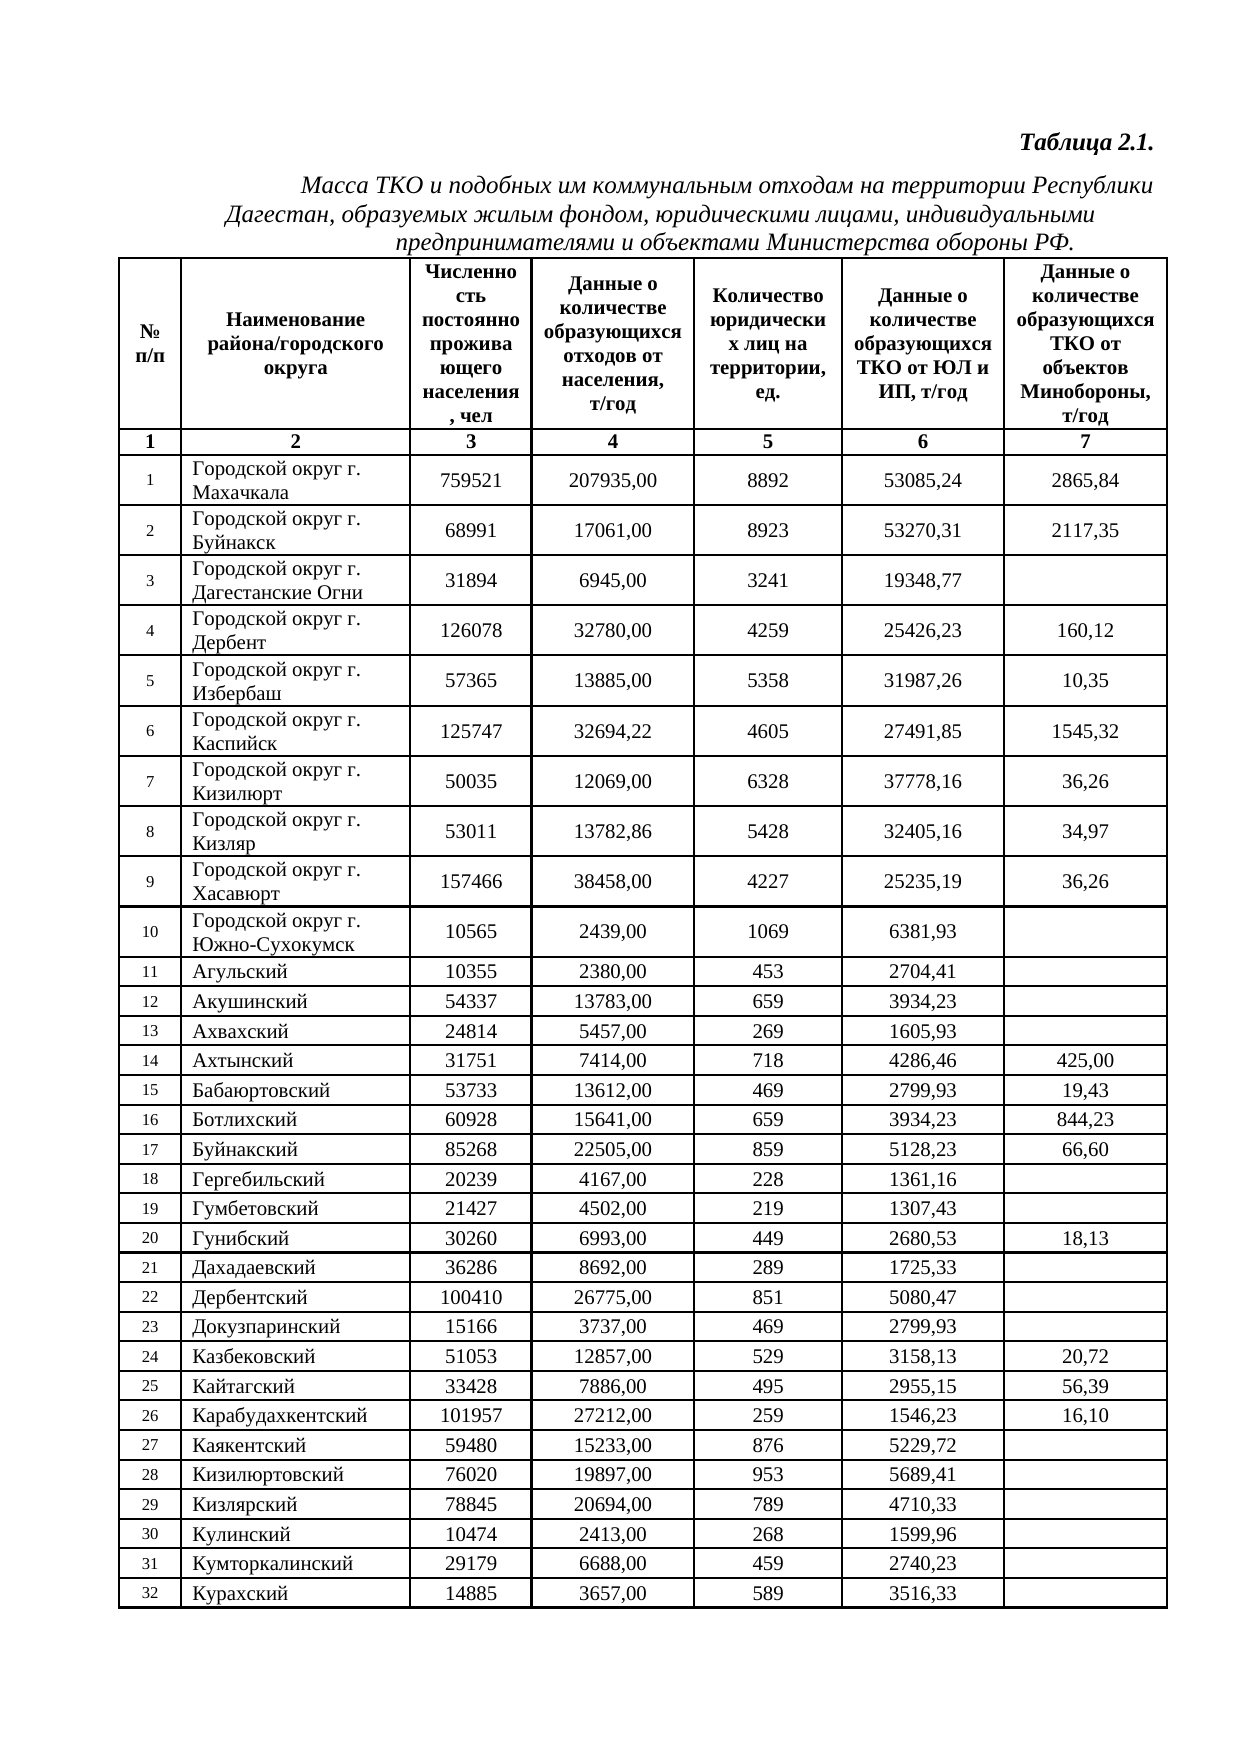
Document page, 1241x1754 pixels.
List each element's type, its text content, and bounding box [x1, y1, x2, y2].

table_cell 1545,32 [1005, 707, 1166, 755]
table_cell 66,60 [1005, 1135, 1166, 1163]
table_cell 10 [120, 908, 180, 956]
table_cell 54337 [411, 987, 530, 1015]
table_cell 11 [120, 958, 180, 985]
table_cell [1005, 1194, 1166, 1222]
table_cell Городской округ г. Махачкала [182, 456, 409, 504]
table_cell 469 [695, 1076, 841, 1103]
table_cell 13612,00 [533, 1076, 693, 1103]
table_cell 51053 [411, 1342, 530, 1370]
table_cell 5358 [695, 656, 841, 704]
table_header Количество юридических лиц на территории, ед. [695, 259, 841, 427]
table_cell 953 [695, 1461, 841, 1488]
table_cell 59480 [411, 1431, 530, 1458]
table_cell 56,39 [1005, 1372, 1166, 1399]
table_cell 459 [695, 1549, 841, 1577]
table_cell 876 [695, 1431, 841, 1458]
table_cell 15233,00 [533, 1431, 693, 1458]
table_cell Кизлярский [182, 1490, 409, 1518]
table_cell 157466 [411, 857, 530, 905]
table_cell 26 [120, 1401, 180, 1429]
table_header Данные о количестве образующихся ТКО от ЮЛ и ИП, т/год [843, 259, 1003, 427]
table_cell 5428 [695, 807, 841, 855]
table_cell [1005, 1254, 1166, 1281]
table_cell [1005, 1017, 1166, 1044]
table_cell [1005, 1313, 1166, 1340]
table_cell 20 [120, 1224, 180, 1251]
table_cell 28 [120, 1461, 180, 1488]
table_cell 8892 [695, 456, 841, 504]
table_cell Гумбетовский [182, 1194, 409, 1222]
table_cell 30 [120, 1520, 180, 1547]
table_cell 7414,00 [533, 1046, 693, 1074]
table_cell [1005, 1579, 1166, 1606]
table_cell 14885 [411, 1579, 530, 1606]
table_cell 529 [695, 1342, 841, 1370]
table_cell 1361,16 [843, 1165, 1003, 1192]
table_cell Ахвахский [182, 1017, 409, 1044]
table_cell 12857,00 [533, 1342, 693, 1370]
table_cell Дербентский [182, 1283, 409, 1311]
table_cell 228 [695, 1165, 841, 1192]
table_cell 24 [120, 1342, 180, 1370]
table_cell 4286,46 [843, 1046, 1003, 1074]
table_cell 3516,33 [843, 1579, 1003, 1606]
table_cell 4605 [695, 707, 841, 755]
table_cell 3241 [695, 556, 841, 604]
table_cell 32405,16 [843, 807, 1003, 855]
table_cell 2117,35 [1005, 506, 1166, 554]
table_cell 6993,00 [533, 1224, 693, 1251]
table_cell 29 [120, 1490, 180, 1518]
table_cell [1005, 1490, 1166, 1518]
table_cell 4227 [695, 857, 841, 905]
table_cell 14 [120, 1046, 180, 1074]
table_header Данные о количестве образующихся ТКО от объектов Минобороны, т/год [1005, 259, 1166, 427]
table_cell 2680,53 [843, 1224, 1003, 1251]
table_cell 449 [695, 1224, 841, 1251]
text Масса ТКО и подобных им коммунальным отходам на территории Республики Дагестан, образуемых жилым фондом, юридическими лицами, индивидуальными [226, 170, 1162, 227]
table_cell 4 [120, 606, 180, 654]
table_cell 859 [695, 1135, 841, 1163]
table_cell 19348,77 [843, 556, 1003, 604]
table_cell 25426,23 [843, 606, 1003, 654]
table_cell 2380,00 [533, 958, 693, 985]
table_cell 759521 [411, 456, 530, 504]
table_cell 6381,93 [843, 908, 1003, 956]
table_cell 36,26 [1005, 857, 1166, 905]
table_cell 20694,00 [533, 1490, 693, 1518]
table_cell 5 [695, 430, 841, 453]
table_cell 6328 [695, 757, 841, 805]
table_cell 17 [120, 1135, 180, 1163]
table_cell 23 [120, 1313, 180, 1340]
table_cell 6945,00 [533, 556, 693, 604]
table_cell 15166 [411, 1313, 530, 1340]
table_cell [1005, 908, 1166, 956]
table_cell 76020 [411, 1461, 530, 1488]
table_cell 7886,00 [533, 1372, 693, 1399]
table_cell 18 [120, 1165, 180, 1192]
table_cell 5457,00 [533, 1017, 693, 1044]
table_cell 22505,00 [533, 1135, 693, 1163]
table_cell 68991 [411, 506, 530, 554]
table_cell 21 [120, 1254, 180, 1281]
table_cell 32780,00 [533, 606, 693, 654]
table_cell Городской округ г. Буйнакск [182, 506, 409, 554]
table_cell 30260 [411, 1224, 530, 1251]
table_cell 31 [120, 1549, 180, 1577]
table_cell 219 [695, 1194, 841, 1222]
table_header Численность постоянно проживающего населения, чел [411, 259, 530, 427]
table_cell 13 [120, 1017, 180, 1044]
table_cell 2865,84 [1005, 456, 1166, 504]
table_header Данные о количестве образующихся отходов от населения, т/год [533, 259, 693, 427]
table_cell 15 [120, 1076, 180, 1103]
table_cell Акушинский [182, 987, 409, 1015]
table_cell Каякентский [182, 1431, 409, 1458]
table_cell 160,12 [1005, 606, 1166, 654]
table_cell 1725,33 [843, 1254, 1003, 1281]
table_cell 10,35 [1005, 656, 1166, 704]
table_cell 2439,00 [533, 908, 693, 956]
table_cell 13782,86 [533, 807, 693, 855]
table_cell 85268 [411, 1135, 530, 1163]
table_cell 31894 [411, 556, 530, 604]
table_cell 3657,00 [533, 1579, 693, 1606]
table_header Наименование района/городского округа [182, 259, 409, 427]
text предпринимателями и объектами Министерства обороны РФ. [320, 227, 1234, 256]
table_cell 453 [695, 958, 841, 985]
table_cell 4167,00 [533, 1165, 693, 1192]
table_cell 22 [120, 1283, 180, 1311]
table_cell 16 [120, 1106, 180, 1133]
table_cell 50035 [411, 757, 530, 805]
table_cell 36286 [411, 1254, 530, 1281]
table_cell 718 [695, 1046, 841, 1074]
table_cell [1005, 1520, 1166, 1547]
table_cell 38458,00 [533, 857, 693, 905]
table_cell 10474 [411, 1520, 530, 1547]
table_cell 5128,23 [843, 1135, 1003, 1163]
table_cell 2413,00 [533, 1520, 693, 1547]
table_cell 1605,93 [843, 1017, 1003, 1044]
table_cell Карабудахкентский [182, 1401, 409, 1429]
table_cell 469 [695, 1313, 841, 1340]
table_cell 5229,72 [843, 1431, 1003, 1458]
table_cell 3 [411, 430, 530, 453]
table_cell 53085,24 [843, 456, 1003, 504]
table_cell Гергебильский [182, 1165, 409, 1192]
table_cell 20,72 [1005, 1342, 1166, 1370]
table_cell 32694,22 [533, 707, 693, 755]
table_cell 27491,85 [843, 707, 1003, 755]
table_cell Буйнакский [182, 1135, 409, 1163]
table_cell 19897,00 [533, 1461, 693, 1488]
table_cell Городской округ г. Кизляр [182, 807, 409, 855]
table_cell 425,00 [1005, 1046, 1166, 1074]
table_cell Городской округ г. Дербент [182, 606, 409, 654]
table_cell 31987,26 [843, 656, 1003, 704]
table_cell [1005, 1283, 1166, 1311]
table_cell 17061,00 [533, 506, 693, 554]
table_cell 659 [695, 1106, 841, 1133]
table_cell 659 [695, 987, 841, 1015]
table_cell 100410 [411, 1283, 530, 1311]
table_cell 851 [695, 1283, 841, 1311]
table_cell 2 [120, 506, 180, 554]
table_cell 16,10 [1005, 1401, 1166, 1429]
table_cell 6688,00 [533, 1549, 693, 1577]
table_cell 789 [695, 1490, 841, 1518]
table_cell 29179 [411, 1549, 530, 1577]
table_cell 32 [120, 1579, 180, 1606]
table_cell Кайтагский [182, 1372, 409, 1399]
table_cell 37778,16 [843, 757, 1003, 805]
table_cell 27 [120, 1431, 180, 1458]
table_cell 289 [695, 1254, 841, 1281]
table_cell 5080,47 [843, 1283, 1003, 1311]
table_cell 1069 [695, 908, 841, 956]
table_cell 7 [1005, 430, 1166, 453]
table_cell Курахский [182, 1579, 409, 1606]
table_cell 27212,00 [533, 1401, 693, 1429]
table_cell Городской округ г. Кизилюрт [182, 757, 409, 805]
table_cell 34,97 [1005, 807, 1166, 855]
subtitle Таблица 2.1. [1018, 127, 1166, 156]
table_cell 25235,19 [843, 857, 1003, 905]
table_cell 12069,00 [533, 757, 693, 805]
table_cell 2 [182, 430, 409, 453]
table_cell 13783,00 [533, 987, 693, 1015]
table_cell 8692,00 [533, 1254, 693, 1281]
table_cell [1005, 958, 1166, 985]
table_cell 53270,31 [843, 506, 1003, 554]
table_cell 1546,23 [843, 1401, 1003, 1429]
table_cell 2740,23 [843, 1549, 1003, 1577]
table_cell 24814 [411, 1017, 530, 1044]
table_cell Кулинский [182, 1520, 409, 1547]
table_cell 4259 [695, 606, 841, 654]
table_cell 1307,43 [843, 1194, 1003, 1222]
table_cell 9 [120, 857, 180, 905]
table_cell 3 [120, 556, 180, 604]
table_cell Гунибский [182, 1224, 409, 1251]
table_cell 1 [120, 456, 180, 504]
table_cell Ботлихский [182, 1106, 409, 1133]
table_cell 589 [695, 1579, 841, 1606]
table_cell [1005, 556, 1166, 604]
table_cell Городской округ г. Хасавюрт [182, 857, 409, 905]
table_cell Кизилюртовский [182, 1461, 409, 1488]
table_cell 844,23 [1005, 1106, 1166, 1133]
table_cell Городской округ г. Каспийск [182, 707, 409, 755]
table_cell 2799,93 [843, 1076, 1003, 1103]
table_cell 13885,00 [533, 656, 693, 704]
table_cell 126078 [411, 606, 530, 654]
table_cell Кумторкалинский [182, 1549, 409, 1577]
table_cell 268 [695, 1520, 841, 1547]
table_cell 10355 [411, 958, 530, 985]
table_cell [1005, 987, 1166, 1015]
table_cell 15641,00 [533, 1106, 693, 1133]
table_cell Казбековский [182, 1342, 409, 1370]
table_cell 5689,41 [843, 1461, 1003, 1488]
table_cell Городской округ г. Избербаш [182, 656, 409, 704]
table_cell 259 [695, 1401, 841, 1429]
table_cell Городской округ г. Южно-Сухокумск [182, 908, 409, 956]
table_cell 2955,15 [843, 1372, 1003, 1399]
table_cell 3737,00 [533, 1313, 693, 1340]
table_cell 18,13 [1005, 1224, 1166, 1251]
table_cell 1 [120, 430, 180, 453]
table_cell 3158,13 [843, 1342, 1003, 1370]
table_cell Бабаюртовский [182, 1076, 409, 1103]
table_cell 4502,00 [533, 1194, 693, 1222]
table_cell 8923 [695, 506, 841, 554]
table_cell 3934,23 [843, 987, 1003, 1015]
table_cell 36,26 [1005, 757, 1166, 805]
table_cell 33428 [411, 1372, 530, 1399]
table_cell Агульский [182, 958, 409, 985]
table_cell 57365 [411, 656, 530, 704]
table_cell Докузпаринский [182, 1313, 409, 1340]
table_cell 1599,96 [843, 1520, 1003, 1547]
table_cell Дахадаевский [182, 1254, 409, 1281]
table_cell [1005, 1165, 1166, 1192]
table_cell Ахтынский [182, 1046, 409, 1074]
table_cell 26775,00 [533, 1283, 693, 1311]
table_cell 3934,23 [843, 1106, 1003, 1133]
table_cell 20239 [411, 1165, 530, 1192]
table_cell [1005, 1549, 1166, 1577]
table_cell 207935,00 [533, 456, 693, 504]
table_header № п/п [120, 259, 180, 427]
table_cell 78845 [411, 1490, 530, 1518]
table_cell 2704,41 [843, 958, 1003, 985]
table_cell 101957 [411, 1401, 530, 1429]
table_cell 125747 [411, 707, 530, 755]
table_cell 8 [120, 807, 180, 855]
table_cell 10565 [411, 908, 530, 956]
table_cell 4710,33 [843, 1490, 1003, 1518]
table_cell 19 [120, 1194, 180, 1222]
table_cell 21427 [411, 1194, 530, 1222]
table_cell [1005, 1431, 1166, 1458]
table_cell 6 [843, 430, 1003, 453]
table_cell 12 [120, 987, 180, 1015]
table_cell [1005, 1461, 1166, 1488]
table_cell 60928 [411, 1106, 530, 1133]
table_cell 2799,93 [843, 1313, 1003, 1340]
table_cell 4 [533, 430, 693, 453]
table_cell 6 [120, 707, 180, 755]
table_cell 53011 [411, 807, 530, 855]
table_cell Городской округ г. Дагестанские Огни [182, 556, 409, 604]
table_cell 53733 [411, 1076, 530, 1103]
table_cell 19,43 [1005, 1076, 1166, 1103]
table_cell 7 [120, 757, 180, 805]
table_cell 5 [120, 656, 180, 704]
table_cell 31751 [411, 1046, 530, 1074]
table_cell 269 [695, 1017, 841, 1044]
table_cell 495 [695, 1372, 841, 1399]
table_cell 25 [120, 1372, 180, 1399]
